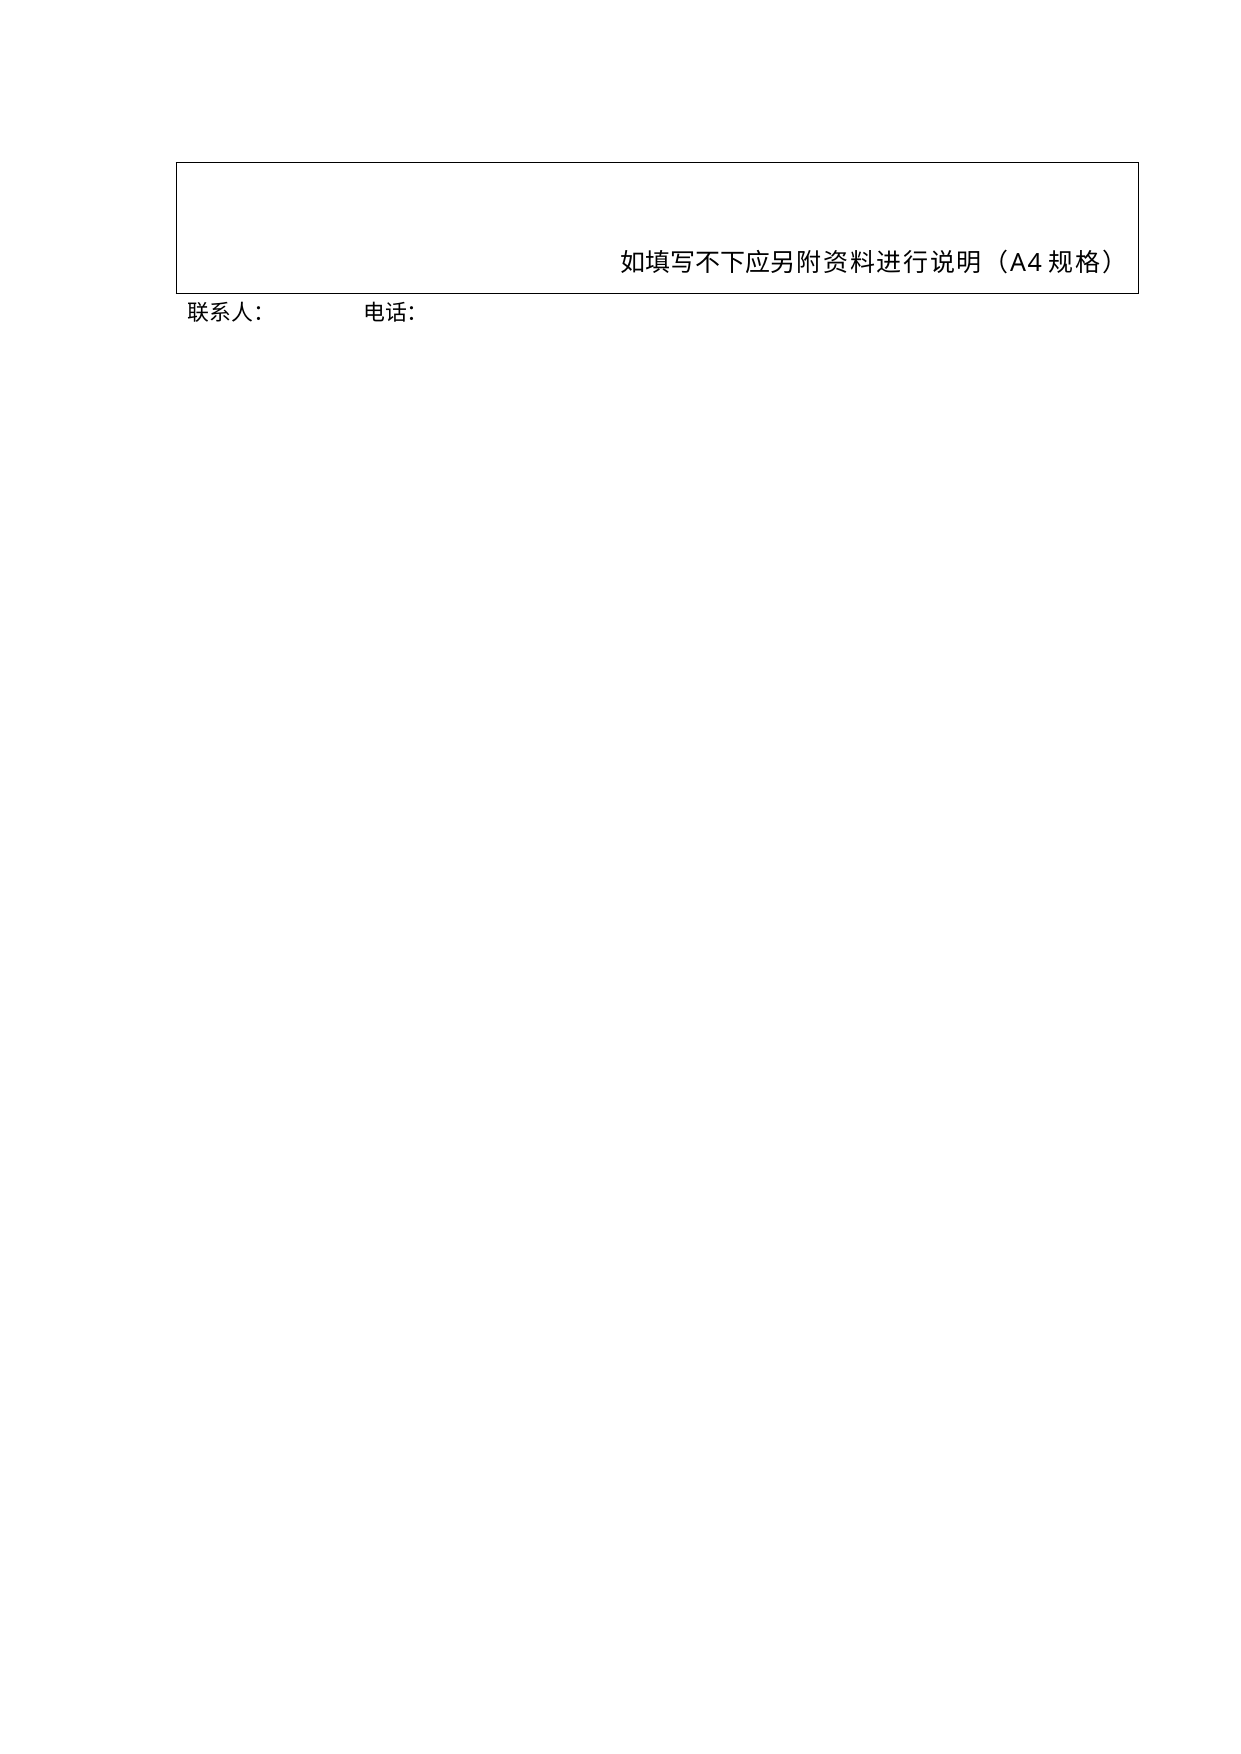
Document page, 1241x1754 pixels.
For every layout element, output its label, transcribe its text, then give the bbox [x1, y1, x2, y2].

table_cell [177, 163, 1138, 293]
text 联系人： 电话： [187, 294, 1053, 327]
